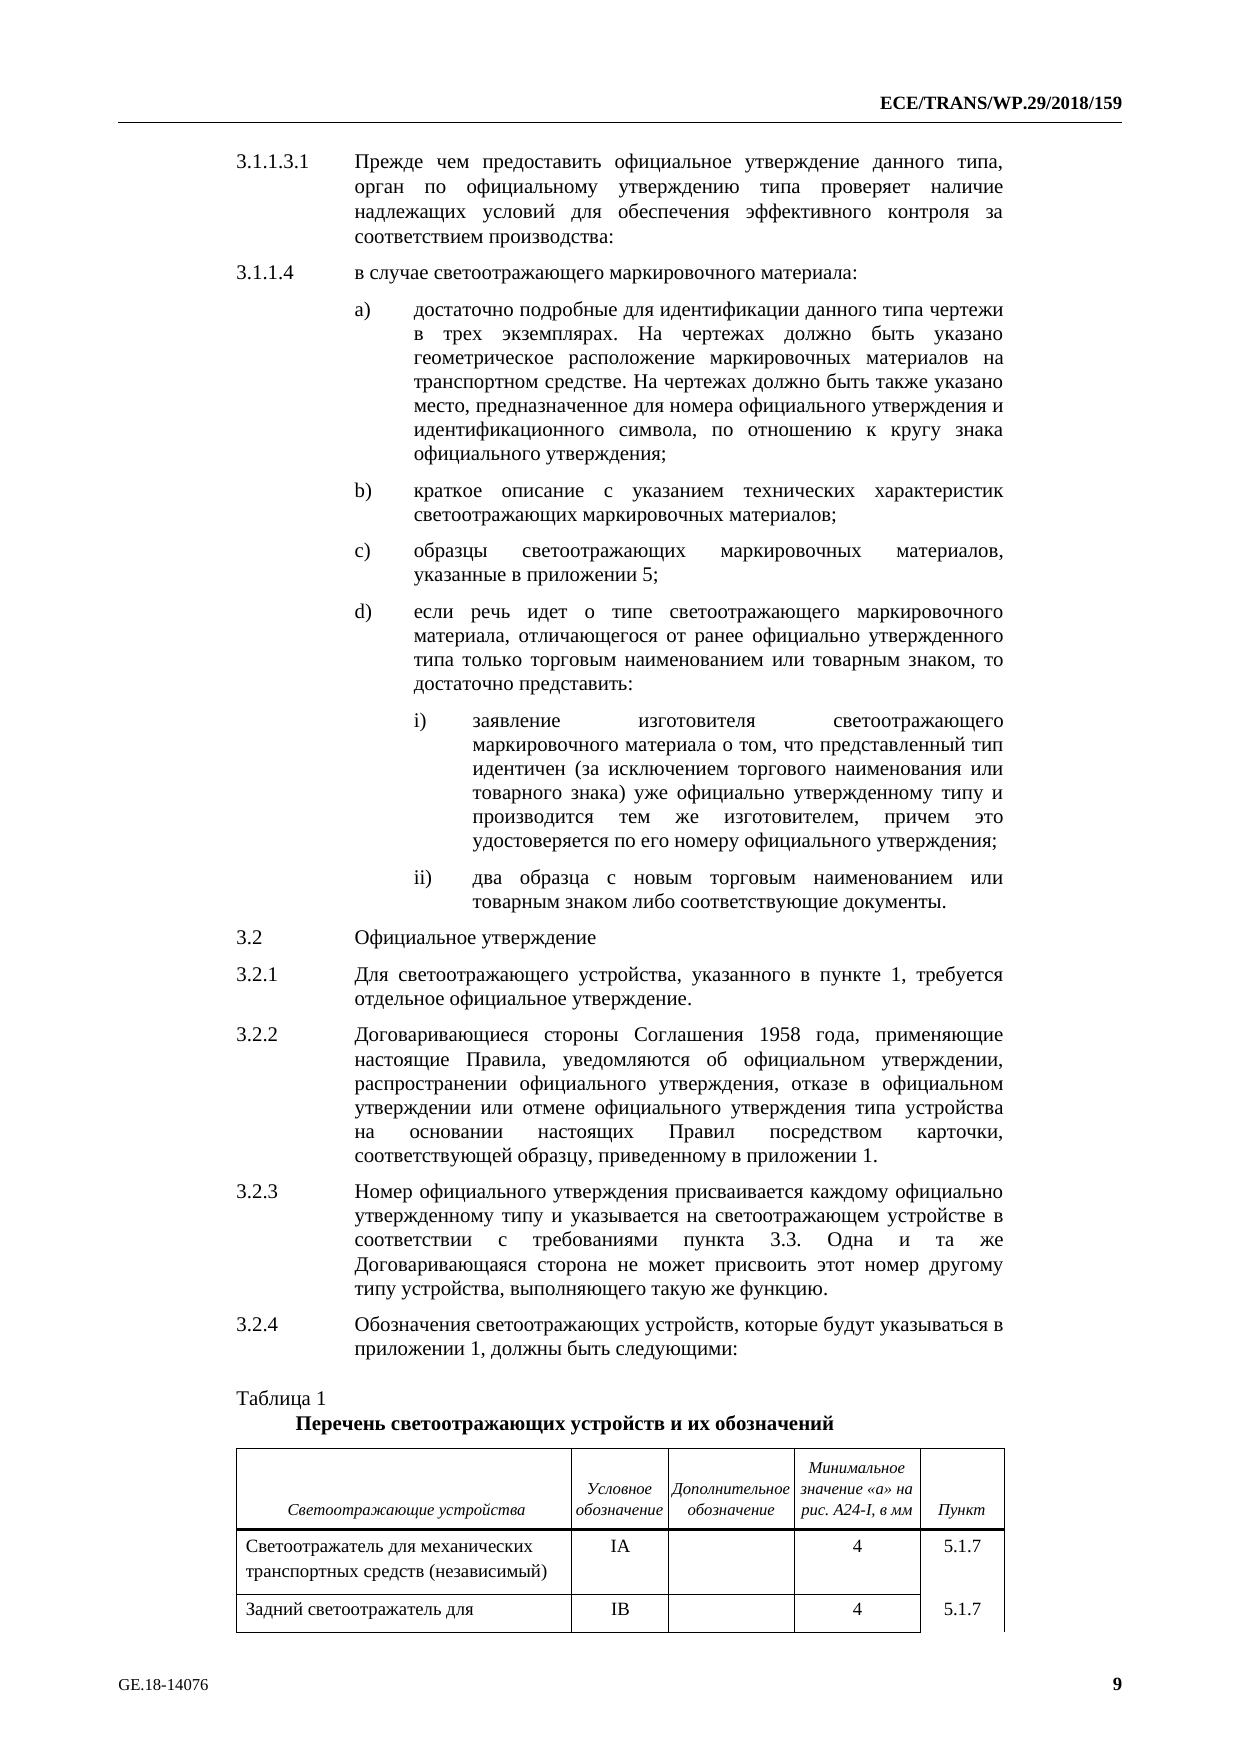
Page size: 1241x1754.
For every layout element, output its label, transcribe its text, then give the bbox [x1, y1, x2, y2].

table_cell 4 [795, 1531, 920, 1593]
table_cell 4 [795, 1595, 920, 1632]
text 3.2.4 Обозначения светоотражающих устройств, которые будут указываться в приложении 1, должны быть следующими: [236, 1312, 1004, 1360]
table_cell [237, 1595, 571, 1632]
table_cell IB [572, 1595, 668, 1632]
table_cell IA [572, 1531, 668, 1593]
text i) заявление изготовителя светоотражающего маркировочного материала о том, что представленный тип идентичен (за исключением торгового наименования или товарного знака) уже официально утвержденному типу и производится тем же изготовителем, причем это удостоверяется по его номеру официального утверждения; [236, 708, 1004, 852]
table_cell Светоотражатель для механических транспортных средств (независимый) [237, 1531, 571, 1593]
text 3.2.2 Договаривающиеся стороны Соглашения 1958 года, применяющие настоящие Правила, уведомляются об официальном утверждении, распространении официального утверждения, отказе в официальном утверждении или отмене официального утверждения типа устройства на основании настоящих Правил посредством карточки, соответствующей образцу, приведенному в приложении 1. [236, 1022, 1004, 1167]
text ii) два образца с новым торговым наименованием или товарным знаком либо соответствующие документы. [236, 864, 1004, 913]
text 3.2 Официальное утверждение [236, 925, 1004, 949]
text 3.1.1.4 в случае светоотражающего маркировочного материала: [236, 260, 1004, 284]
table_cell 5.1.7 [921, 1594, 1004, 1632]
text 3.2.3 Номер официального утверждения присваивается каждому официально утвержденному типу и указывается на светоотражающем устройстве в соответствии с требованиями пункта 3.3. Одна и та же Договаривающаяся сторона не может присвоить этот номер другому типу устройства, выполняющего такую же функцию. [236, 1179, 1004, 1299]
table_header Минимальное значение «a» на рис. A24-I, в мм [795, 1449, 920, 1528]
table_header Условное обозначение [572, 1449, 668, 1528]
text d) если речь идет о типе светоотражающего маркировочного материала, отличающегося от ранее официально утвержденного типа только торговым наименованием или товарным знаком, то достаточно представить: [236, 599, 1004, 695]
text с) образцы светоотражающих маркировочных материалов, указанные в приложении 5; [236, 538, 1004, 586]
text 3.1.1.3.1 Прежде чем предоставить официальное утверждение данного типа, орган по официальному утверждению типа проверяет наличие надлежащих условий для обеспечения эффективного контроля за соответствием производства: [236, 148, 1004, 248]
text 3.2.1 Для светоотражающего устройства, указанного в пункте 1, требуется отдельное официальное утверждение. [236, 962, 1004, 1010]
text b) краткое описание с указанием технических характеристик светоотражающих маркировочных материалов; [236, 478, 1004, 526]
table_header Светоотражающие устройства [237, 1449, 571, 1528]
table_header Пункт [921, 1449, 1004, 1528]
text Таблица 1 Перечень светоотражающих устройств и их обозначений [118, 1385, 1004, 1435]
table_cell 5.1.7 [921, 1531, 1004, 1593]
table_cell [669, 1595, 794, 1632]
table_cell [669, 1531, 794, 1593]
table_header Дополнительное обозначение [669, 1449, 794, 1528]
text а) достаточно подробные для идентификации данного типа чертежи в трех экземплярах. На чертежах должно быть указано геометрическое расположение маркировочных материалов на транспортном средстве. На чертежах должно быть также указано место, предназначенное для номера официального утверждения и идентификационного символа, по отношению к кругу знака официального утверждения; [236, 297, 1004, 465]
